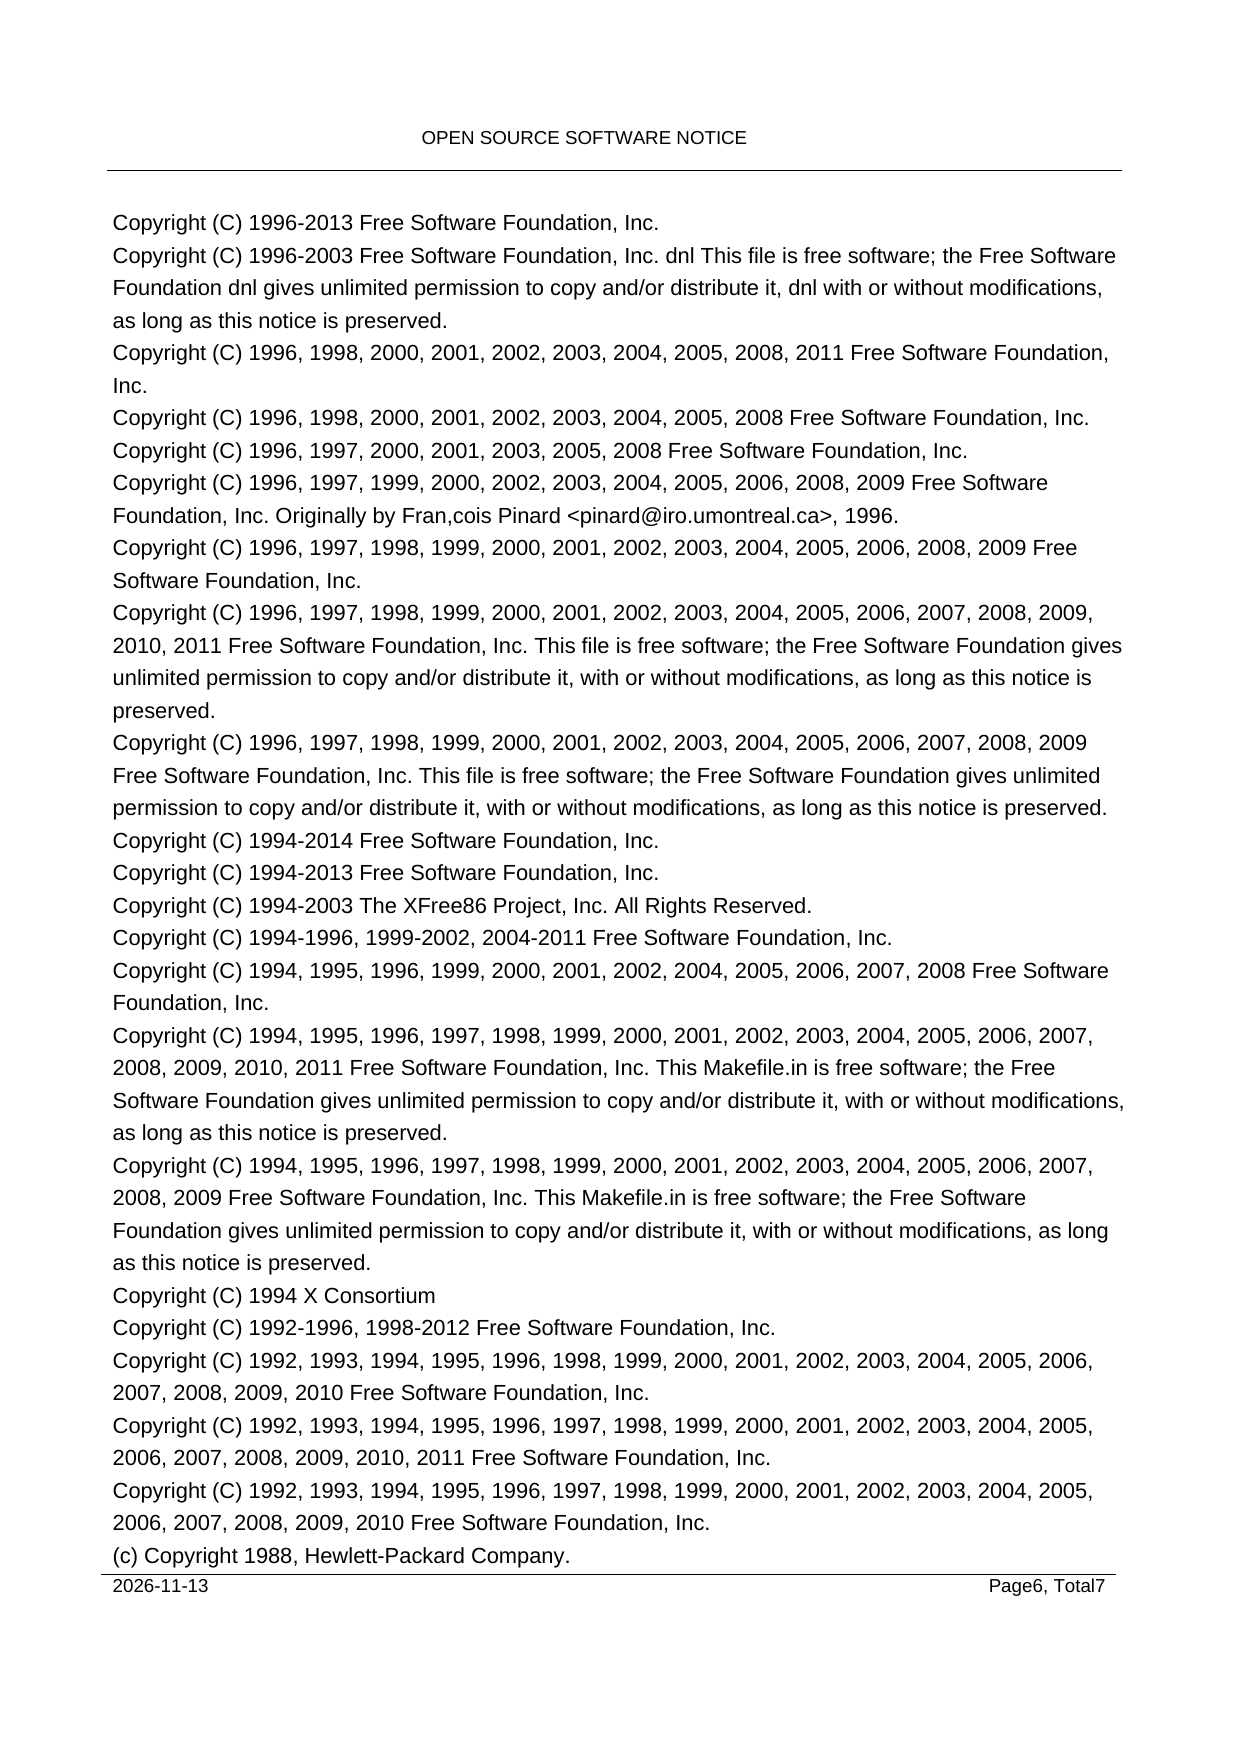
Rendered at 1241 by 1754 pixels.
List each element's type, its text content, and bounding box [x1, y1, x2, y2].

text Copyright (C) 1992, 1993, 1994, 1995, 1996, 1997, 1998, 1999, 2000, 2001, 2002, 2003, 2004, 2005, 2006, 2007, 2008, 2009, 2010, 2011 Free Software Foundation, Inc. [112, 1409, 1128, 1474]
text Copyright (C) 1996, 1997, 2000, 2001, 2003, 2005, 2008 Free Software Foundation, Inc. [112, 434, 1128, 466]
text Copyright (C) 1996, 1997, 1998, 1999, 2000, 2001, 2002, 2003, 2004, 2005, 2006, 2007, 2008, 2009, 2010, 2011 Free Software Foundation, Inc. This file is free software; the Free Software Foundation gives unlimited permission to copy and/or distribute it, with or without modifications, as long as this notice is preserved. [112, 596, 1128, 726]
text (c) Copyright 1988, Hewlett-Packard Company. [112, 1539, 1128, 1571]
text Copyright (C) 1996, 1997, 1998, 1999, 2000, 2001, 2002, 2003, 2004, 2005, 2006, 2008, 2009 Free Software Foundation, Inc. [112, 531, 1128, 596]
text Copyright (C) 1994, 1995, 1996, 1997, 1998, 1999, 2000, 2001, 2002, 2003, 2004, 2005, 2006, 2007, 2008, 2009 Free Software Foundation, Inc. This Makefile.in is free software; the Free Software Foundation gives unlimited permission to copy and/or distribute it, with or without modifications, as long as this notice is preserved. [112, 1149, 1128, 1279]
text Copyright (C) 1994-1996, 1999-2002, 2004-2011 Free Software Foundation, Inc. [112, 921, 1128, 954]
text Copyright (C) 1994-2003 The XFree86 Project, Inc. All Rights Reserved. [112, 889, 1128, 921]
text Copyright (C) 1994, 1995, 1996, 1997, 1998, 1999, 2000, 2001, 2002, 2003, 2004, 2005, 2006, 2007, 2008, 2009, 2010, 2011 Free Software Foundation, Inc. This Makefile.in is free software; the Free Software Foundation gives unlimited permission to copy and/or distribute it, with or without modifications, as long as this notice is preserved. [112, 1019, 1128, 1149]
text Copyright (C) 1996-2003 Free Software Foundation, Inc. dnl This file is free software; the Free Software Foundation dnl gives unlimited permission to copy and/or distribute it, dnl with or without modifications, as long as this notice is preserved. [112, 239, 1128, 336]
text Copyright (C) 1996-2013 Free Software Foundation, Inc. [112, 206, 1128, 239]
text Copyright (C) 1994-2014 Free Software Foundation, Inc. [112, 824, 1128, 856]
text Copyright (C) 1994 X Consortium [112, 1279, 1128, 1311]
text Copyright (C) 1996, 1998, 2000, 2001, 2002, 2003, 2004, 2005, 2008, 2011 Free Software Foundation, Inc. [112, 336, 1128, 401]
text Copyright (C) 1996, 1997, 1998, 1999, 2000, 2001, 2002, 2003, 2004, 2005, 2006, 2007, 2008, 2009 Free Software Foundation, Inc. This file is free software; the Free Software Foundation gives unlimited permission to copy and/or distribute it, with or without modifications, as long as this notice is preserved. [112, 726, 1128, 824]
text Copyright (C) 1994, 1995, 1996, 1999, 2000, 2001, 2002, 2004, 2005, 2006, 2007, 2008 Free Software Foundation, Inc. [112, 954, 1128, 1019]
text Copyright (C) 1992, 1993, 1994, 1995, 1996, 1997, 1998, 1999, 2000, 2001, 2002, 2003, 2004, 2005, 2006, 2007, 2008, 2009, 2010 Free Software Foundation, Inc. [112, 1474, 1128, 1539]
text Copyright (C) 1992, 1993, 1994, 1995, 1996, 1998, 1999, 2000, 2001, 2002, 2003, 2004, 2005, 2006, 2007, 2008, 2009, 2010 Free Software Foundation, Inc. [112, 1344, 1128, 1409]
text Copyright (C) 1996, 1998, 2000, 2001, 2002, 2003, 2004, 2005, 2008 Free Software Foundation, Inc. [112, 401, 1128, 434]
text Copyright (C) 1992-1996, 1998-2012 Free Software Foundation, Inc. [112, 1311, 1128, 1344]
text Copyright (C) 1994-2013 Free Software Foundation, Inc. [112, 856, 1128, 889]
text Copyright (C) 1996, 1997, 1999, 2000, 2002, 2003, 2004, 2005, 2006, 2008, 2009 Free Software Foundation, Inc. Originally by Fran,cois Pinard <pinard@iro.umontreal.ca>, 1996. [112, 466, 1128, 531]
